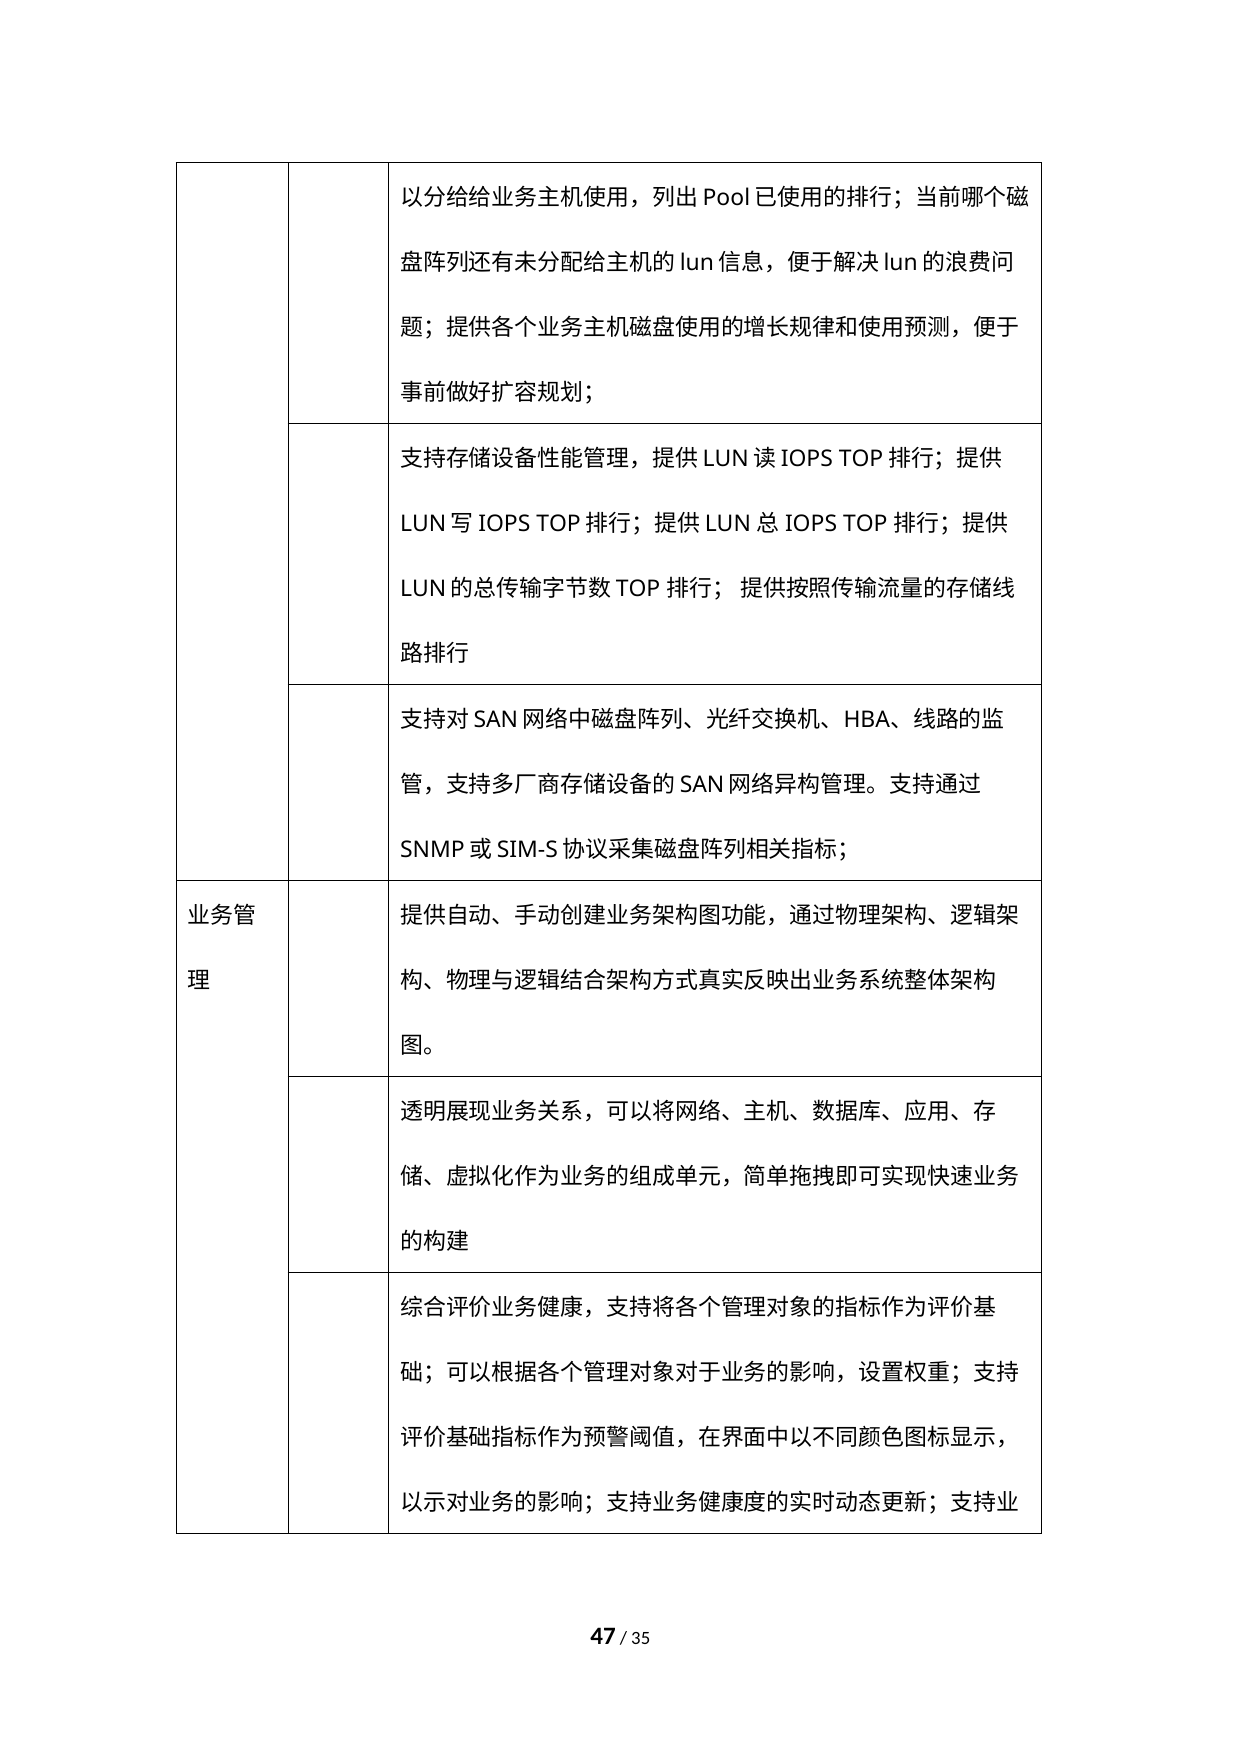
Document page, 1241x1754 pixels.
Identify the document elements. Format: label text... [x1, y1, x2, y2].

table_cell [289, 1273, 388, 1533]
table_cell [289, 685, 388, 880]
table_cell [389, 163, 1041, 423]
table_cell [289, 424, 388, 684]
table_cell 支持存储设备性能管理，提供LUN读IOPS TOP排行；提供LUN写IOPS TOP排行；提供LUN 总 IOPS TOP 排行；提供LUN的总传输字节数TOP 排行； 提供按照传输流量的存储线路排行 [389, 424, 1041, 684]
table_cell 提供自动、手动创建业务架构图功能，通过物理架构、逻辑架构、物理与逻辑结合架构方式真实反映出业务系统整体架构图。 [389, 881, 1041, 1076]
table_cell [389, 1273, 1041, 1533]
table_cell 透明展现业务关系，可以将网络、主机、数据库、应用、存储、虚拟化作为业务的组成单元，简单拖拽即可实现快速业务的构建 [389, 1077, 1041, 1272]
table_cell 支持对SAN网络中磁盘阵列、光纤交换机、HBA、线路的监管，支持多厂商存储设备的SAN网络异构管理。支持通过SNMP或SIM-S协议采集磁盘阵列相关指标； [389, 685, 1041, 880]
table_cell 业务管理 [177, 881, 288, 1533]
table_cell [289, 881, 388, 1076]
table_cell [289, 1077, 388, 1272]
table_cell [289, 163, 388, 423]
